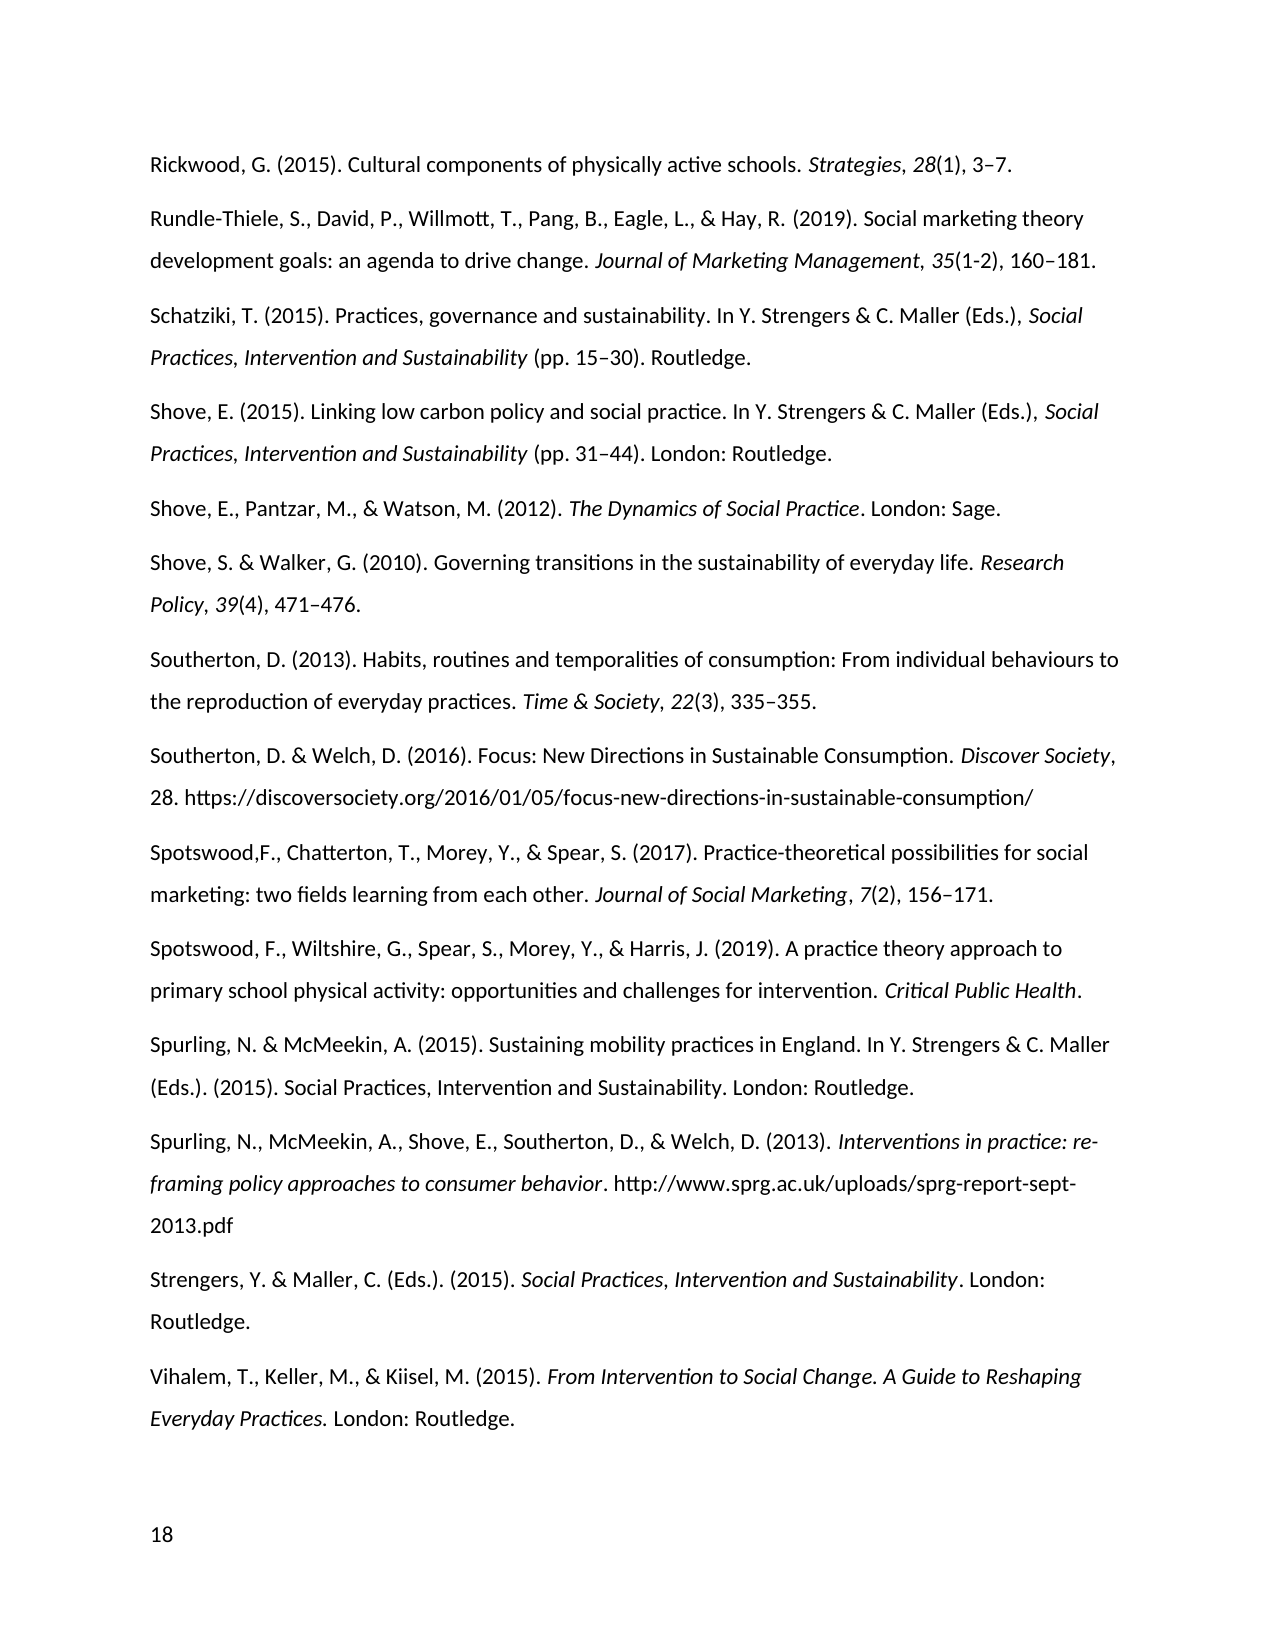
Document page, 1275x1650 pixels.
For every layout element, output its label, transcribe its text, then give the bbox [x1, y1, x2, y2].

text Shove, S. & Walker, G. (2010). Governing transitions in the sustainability of everyday life. Research Policy, 39(4), 471–476. [150, 548, 1125, 618]
text Spurling, N. & McMeekin, A. (2015). Sustaining mobility practices in England. In Y. Strengers & C. Maller (Eds.). (2015). Social Practices, Intervention and Sustainability. London: Routledge. [150, 1031, 1125, 1101]
text Southerton, D. (2013). Habits, routines and temporalities of consumption: From individual behaviours to the reproduction of everyday practices. Time & Society, 22(3), 335–355. [150, 645, 1125, 715]
text Spotswood,F., Chatterton, T., Morey, Y., & Spear, S. (2017). Practice-theoretical possibilities for social marketing: two fields learning from each other. Journal of Social Marketing, 7(2), 156–171. [150, 838, 1125, 908]
text Rickwood, G. (2015). Cultural components of physically active schools. Strategies, 28(1), 3–7. [150, 150, 1125, 178]
text Vihalem, T., Keller, M., & Kiisel, M. (2015). From Intervention to Social Change. A Guide to Reshaping Everyday Practices. London: Routledge. [150, 1362, 1125, 1432]
text Strengers, Y. & Maller, C. (Eds.). (2015). Social Practices, Intervention and Sustainability. London: Routledge. [150, 1266, 1125, 1336]
text Rundle-Thiele, S., David, P., Willmott, T., Pang, B., Eagle, L., & Hay, R. (2019). Social marketing theory development goals: an agenda to drive change. Journal of Marketing Management, 35(1-2), 160–181. [150, 204, 1125, 274]
text Spurling, N., McMeekin, A., Shove, E., Southerton, D., & Welch, D. (2013). Interventions in practice: re-framing policy approaches to consumer behavior. http://www.sprg.ac.uk/uploads/sprg-report-sept-2013.pdf [150, 1127, 1125, 1239]
text Shove, E., Pantzar, M., & Watson, M. (2012). The Dynamics of Social Practice. London: Sage. [150, 494, 1125, 522]
text Shove, E. (2015). Linking low carbon policy and social practice. In Y. Strengers & C. Maller (Eds.), Social Practices, Intervention and Sustainability (pp. 31–44). London: Routledge. [150, 397, 1125, 467]
text Spotswood, F., Wiltshire, G., Spear, S., Morey, Y., & Harris, J. (2019). A practice theory approach to primary school physical activity: opportunities and challenges for intervention. Critical Public Health. [150, 934, 1125, 1004]
text Southerton, D. & Welch, D. (2016). Focus: New Directions in Sustainable Consumption. Discover Society, 28. https://discoversociety.org/2016/01/05/focus-new-directions-in-sustainable-consumption/ [150, 741, 1125, 811]
text Schatziki, T. (2015). Practices, governance and sustainability. In Y. Strengers & C. Maller (Eds.), Social Practices, Intervention and Sustainability (pp. 15–30). Routledge. [150, 301, 1125, 371]
